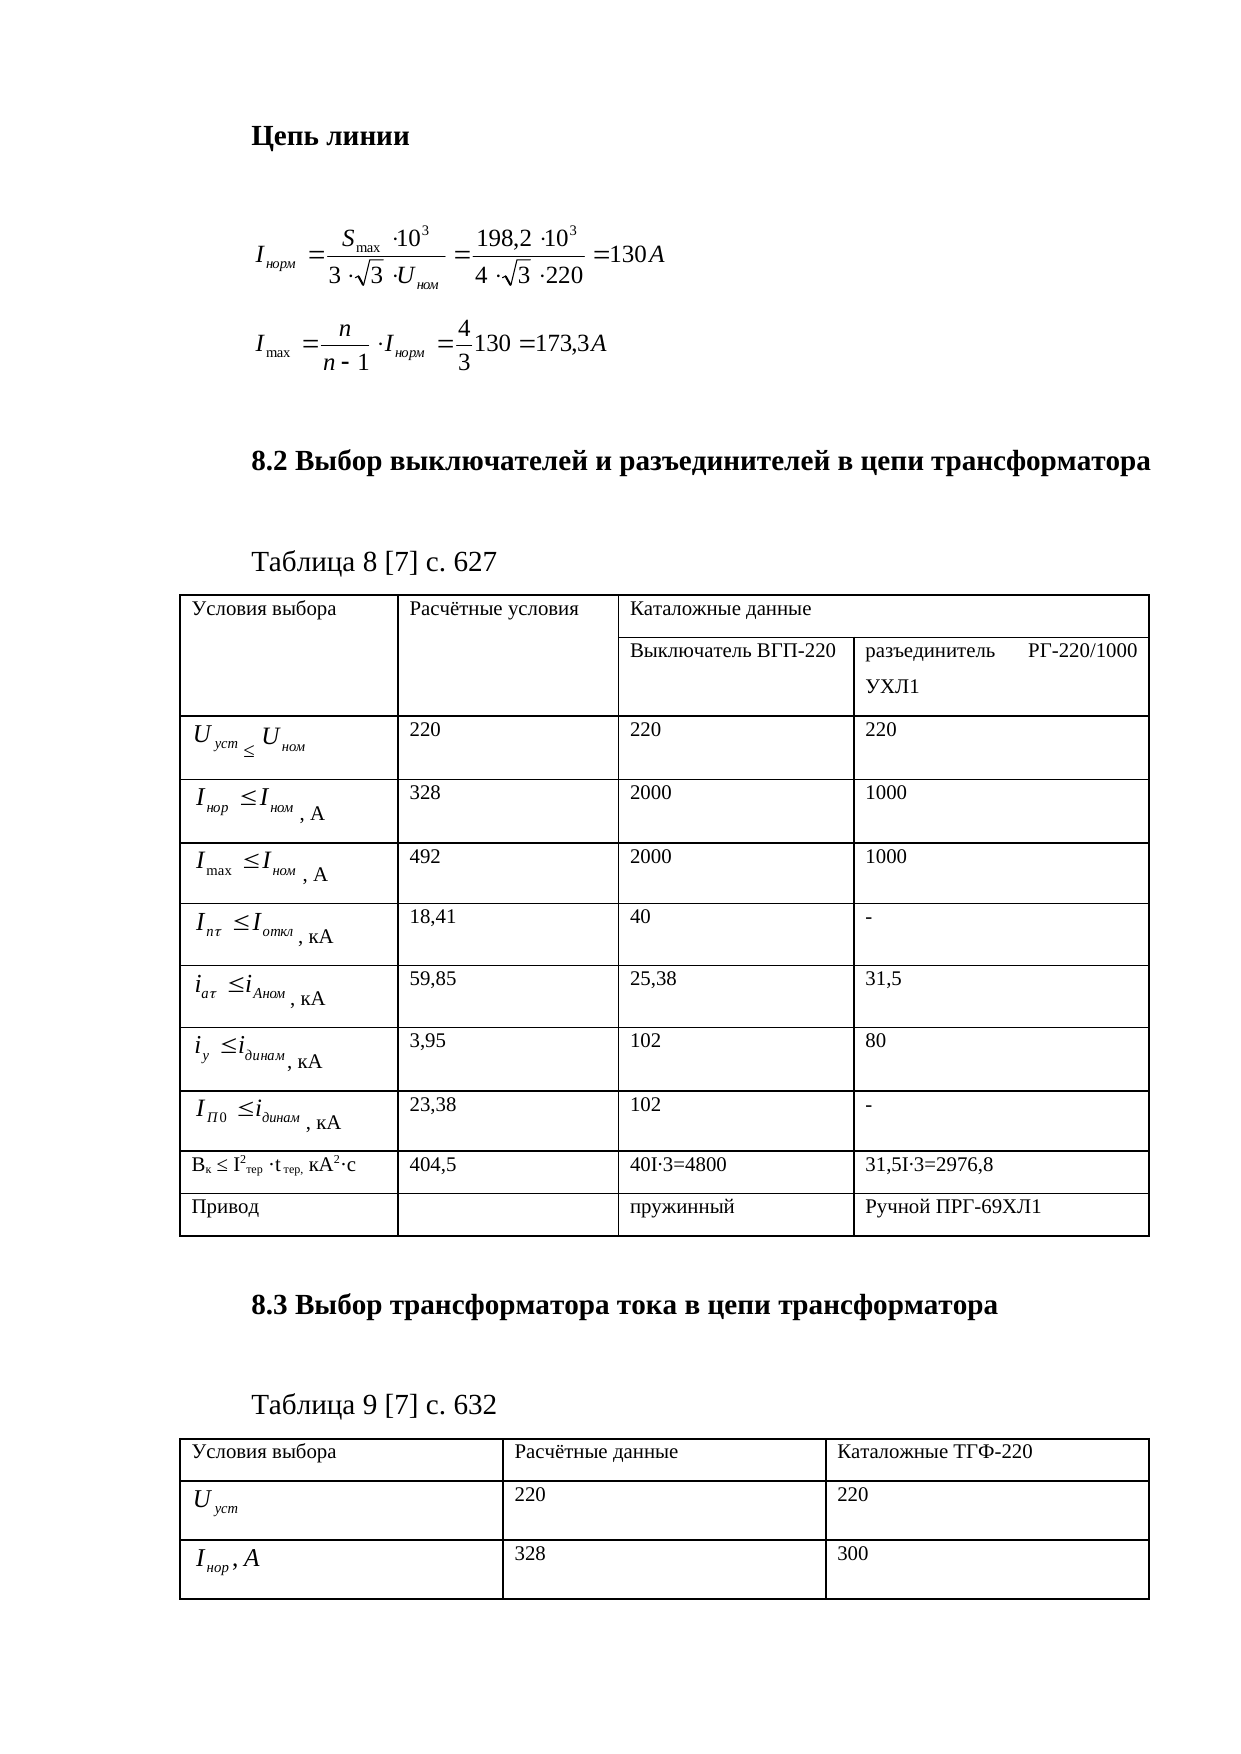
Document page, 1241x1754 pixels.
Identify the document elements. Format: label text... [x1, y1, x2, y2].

table_cell разъединитель РГ-220/1000 УХЛ1 [855, 638, 1148, 715]
table_cell 25,38 [619, 966, 853, 1026]
table_cell 31,5 [855, 966, 1148, 1026]
table_cell 102 [619, 1092, 853, 1150]
table_cell - [855, 1092, 1148, 1150]
table_header Условия выбора [181, 596, 397, 715]
table_cell ≤ [181, 717, 397, 778]
text Цепь линии [177, 118, 1152, 152]
table_header Каталожные данные [619, 596, 1148, 637]
table_cell 102 [619, 1028, 853, 1090]
table_cell 1000 [855, 844, 1148, 902]
text Таблица 8 [7] c. 627 [177, 544, 1152, 578]
table_cell 220 [855, 717, 1148, 778]
table_cell 80 [855, 1028, 1148, 1090]
table_cell , А [181, 780, 397, 842]
table_cell 1000 [855, 780, 1148, 842]
table_cell 23,38 [399, 1092, 618, 1150]
table_cell 40І∙3=4800 [619, 1152, 853, 1193]
table_header Расчётные условия [399, 596, 618, 715]
table_cell Вк ≤ I2тер ·t тер, кА2·с [181, 1152, 397, 1193]
table_cell , А [181, 844, 397, 902]
table_cell , кА [181, 966, 397, 1026]
table_cell 404,5 [399, 1152, 618, 1193]
table_cell [181, 1541, 502, 1598]
table_cell пружинный [619, 1194, 853, 1235]
table_cell 328 [504, 1541, 825, 1598]
table_header Условия выбора [181, 1440, 502, 1480]
table_cell 220 [399, 717, 618, 778]
text Таблица 9 [7] c. 632 [177, 1387, 1152, 1421]
table_header Расчётные данные [504, 1440, 825, 1480]
text 8.2 Выбор выключателей и разъединителей в цепи трансформатора [177, 443, 1152, 477]
table_cell Выключатель ВГП-220 [619, 638, 853, 715]
table_cell 492 [399, 844, 618, 902]
table_cell 3,95 [399, 1028, 618, 1090]
table_cell 220 [827, 1482, 1148, 1539]
table_cell [399, 1194, 618, 1235]
table_cell Привод [181, 1194, 397, 1235]
table_header Каталожные ТГФ-220 [827, 1440, 1148, 1480]
table_cell , кА [181, 1028, 397, 1090]
table_cell 40 [619, 904, 853, 964]
table_cell 220 [619, 717, 853, 778]
table_cell 328 [399, 780, 618, 842]
table_cell 2000 [619, 780, 853, 842]
table_cell 220 [504, 1482, 825, 1539]
table_cell 300 [827, 1541, 1148, 1598]
table_cell - [855, 904, 1148, 964]
table_cell 2000 [619, 844, 853, 902]
text 8.3 Выбор трансформатора тока в цепи трансформатора [177, 1287, 1152, 1320]
table_cell 59,85 [399, 966, 618, 1026]
table_cell [181, 1482, 502, 1539]
table_cell , кА [181, 1092, 397, 1150]
table_cell 18,41 [399, 904, 618, 964]
table_cell , кА [181, 904, 397, 964]
table_cell Ручной ПРГ-69ХЛ1 [855, 1194, 1148, 1235]
table_cell 31,5І∙3=2976,8 [855, 1152, 1148, 1193]
